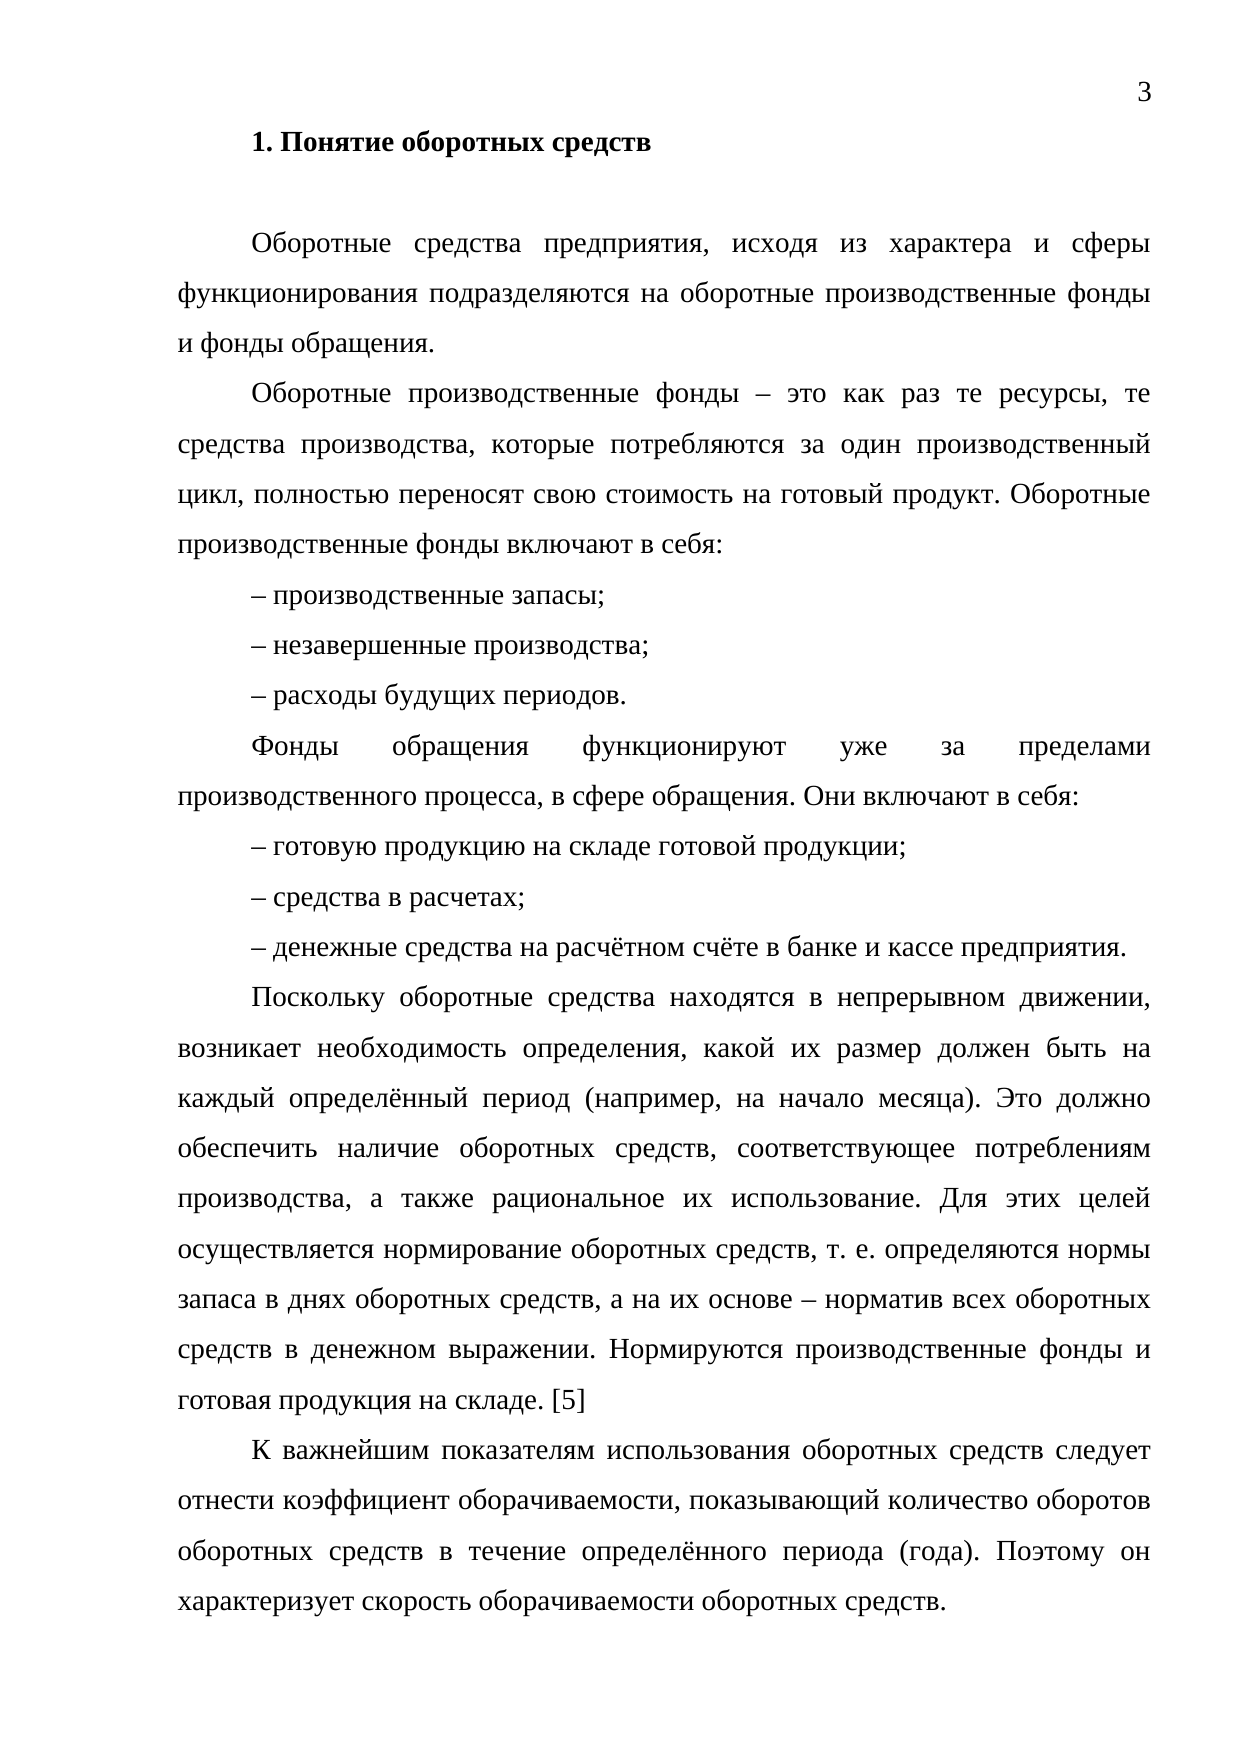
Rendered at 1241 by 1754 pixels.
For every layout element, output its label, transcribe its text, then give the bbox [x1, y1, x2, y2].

text Фонды обращения функционируют уже за пределами производственного процесса, в сфере обращения. Они включают в себя: [177, 728, 1152, 812]
text Поскольку оборотные средства находятся в непрерывном движении, возникает необходимость определения, какой их размер должен быть на каждый определённый период (например, на начало месяца). Это должно обеспечить наличие оборотных средств, соответствующее потреблениям производства, а также рациональное их использование. Для этих целей осуществляется нормирование оборотных средств, т. е. определяются нормы запаса в днях оборотных средств, а на их основе – норматив всех оборотных средств в денежном выражении. Нормируются производственные фонды и готовая продукция на складе. [5] [177, 979, 1152, 1415]
text – денежные средства на расчётном счёте в банке и кассе предприятия. [177, 929, 1152, 963]
text – готовую продукцию на складе готовой продукции; [177, 828, 1152, 862]
subtitle 1. Понятие оборотных средств [177, 124, 1152, 158]
text – расходы будущих периодов. [177, 677, 1152, 711]
text – незавершенные производства; [177, 627, 1152, 661]
text Оборотные средства предприятия, исходя из характера и сферы функционирования подразделяются на оборотные производственные фонды и фонды обращения. [177, 225, 1152, 359]
text К важнейшим показателям использования оборотных средств следует отнести коэффициент оборачиваемости, показывающий количество оборотов оборотных средств в течение определённого периода (года). Поэтому он характеризует скорость оборачиваемости оборотных средств. [177, 1432, 1152, 1617]
text Оборотные производственные фонды – это как раз те ресурсы, те средства производства, которые потребляются за один производственный цикл, полностью переносят свою стоимость на готовый продукт. Оборотные производственные фонды включают в себя: [177, 376, 1152, 560]
text – производственные запасы; [177, 577, 1152, 610]
text – средства в расчетах; [177, 879, 1152, 912]
